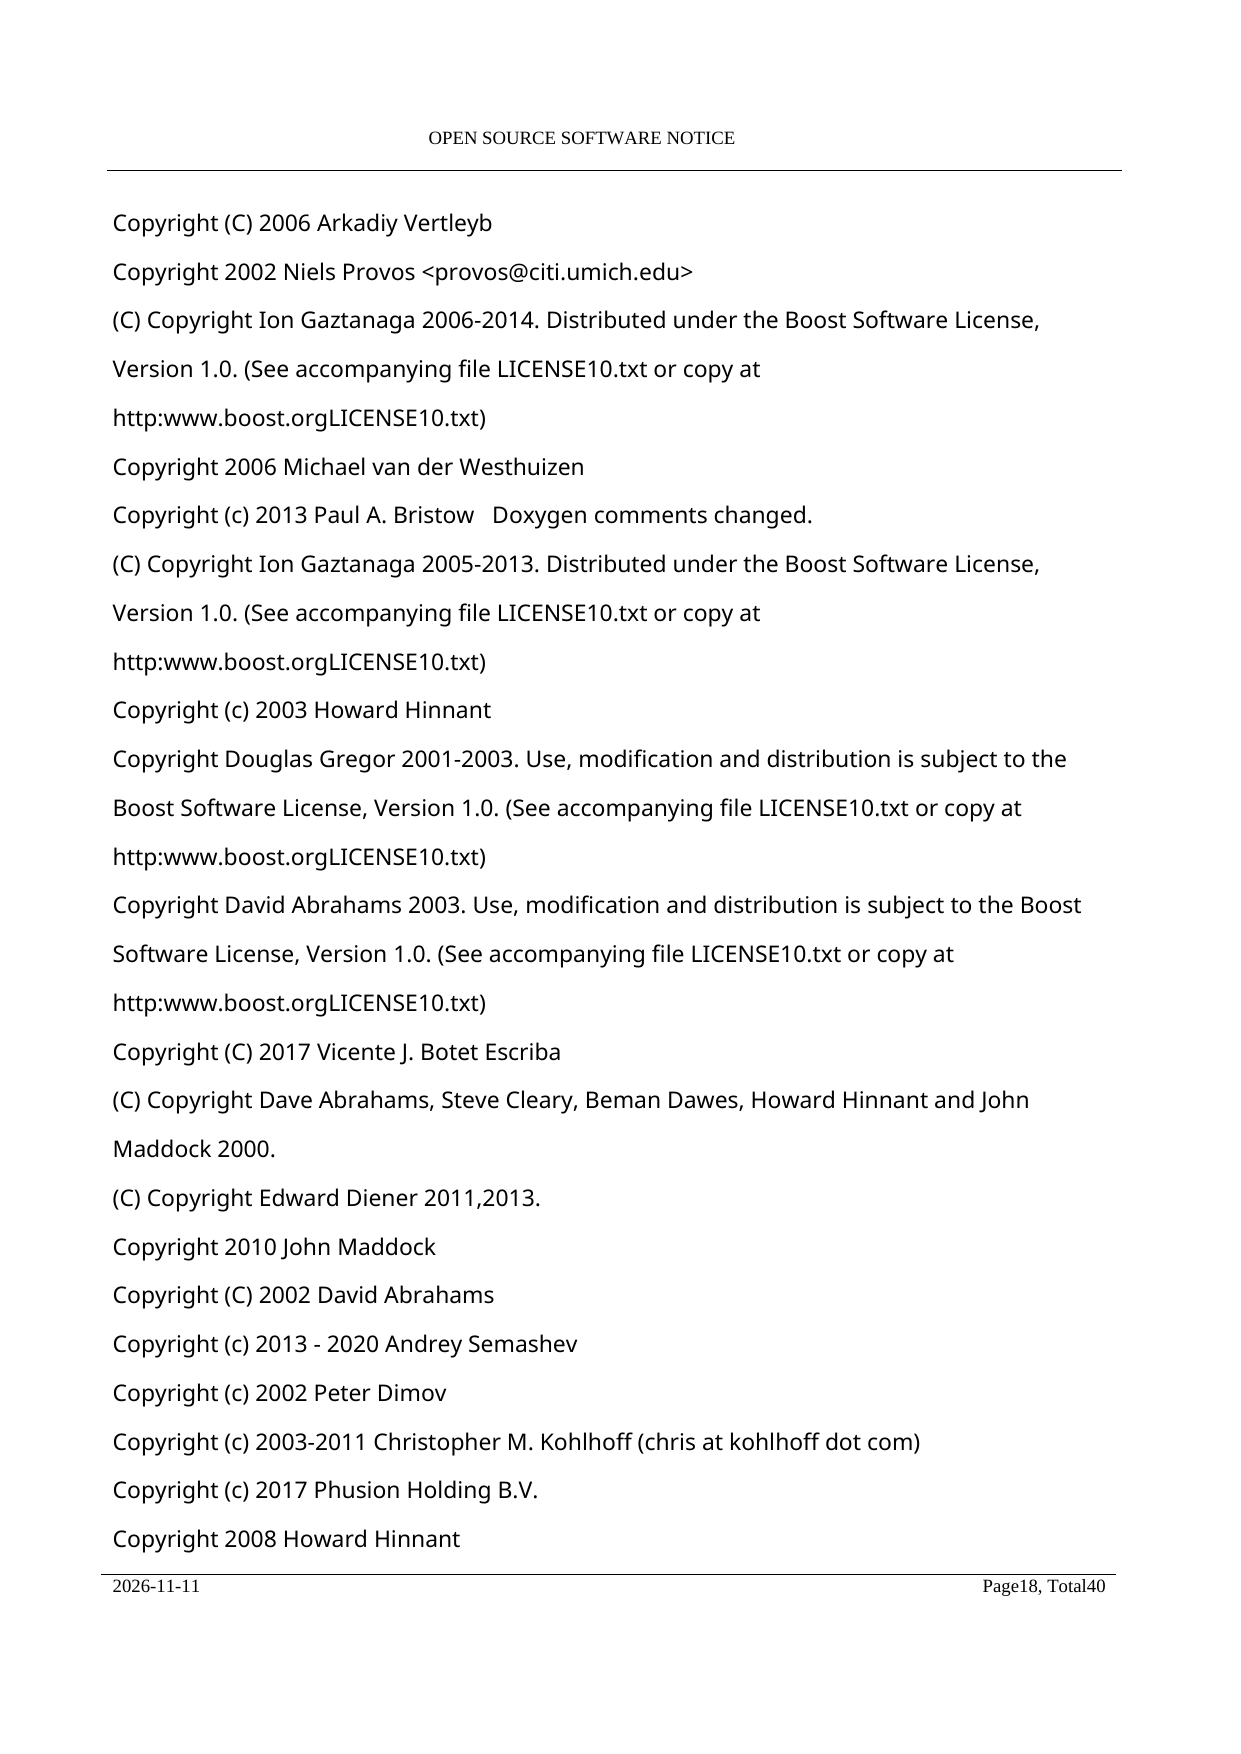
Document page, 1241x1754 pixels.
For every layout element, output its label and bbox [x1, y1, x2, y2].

text [112, 206, 1128, 1555]
